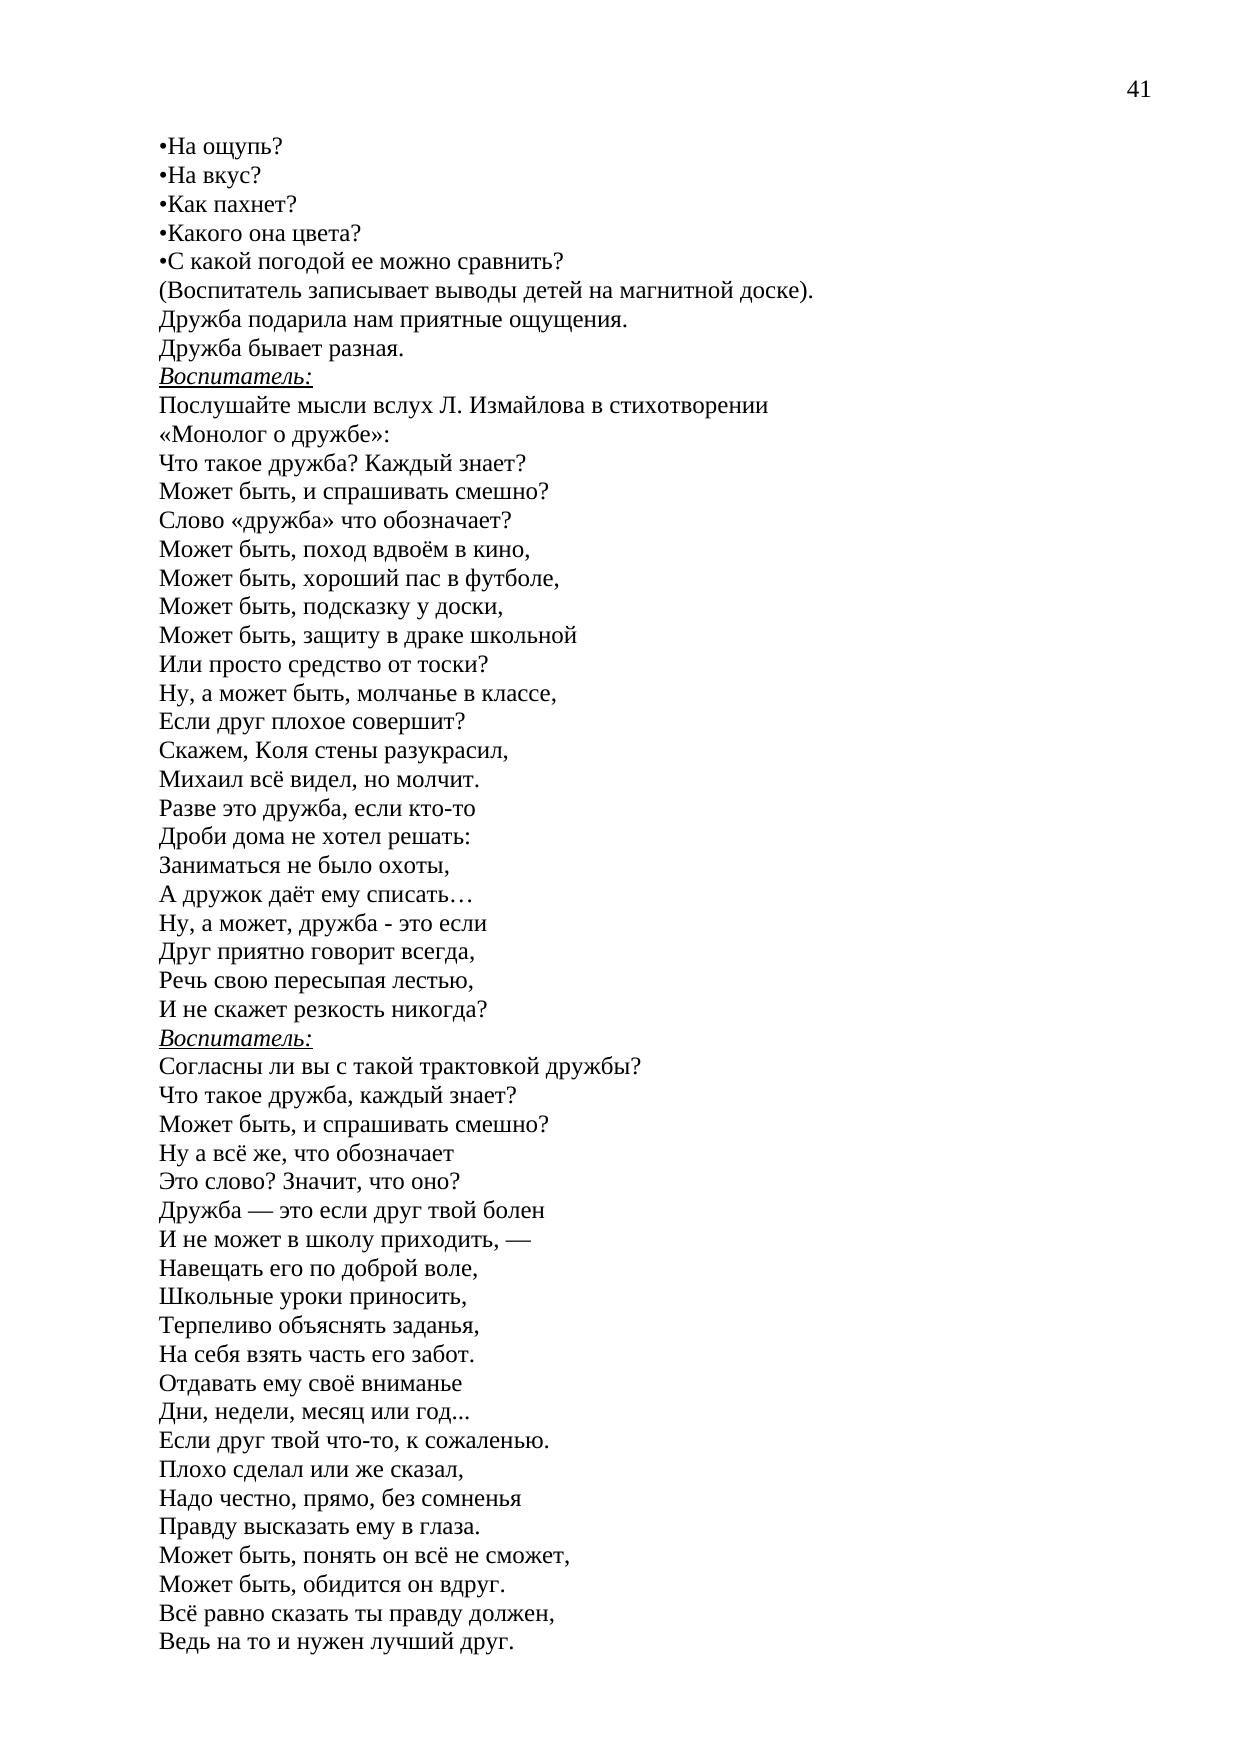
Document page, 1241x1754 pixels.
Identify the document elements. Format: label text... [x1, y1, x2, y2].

text Согласны ли вы с такой трактовкой дружбы? [121, 1051, 1152, 1080]
text На себя взять часть его забот. [121, 1339, 1152, 1368]
text Михаил всё видел, но молчит. [121, 764, 1152, 793]
text Правду высказать ему в глаза. [121, 1511, 1152, 1540]
text Дружба — это если друг твой болен [121, 1195, 1152, 1224]
text •На вкус? [121, 160, 1152, 189]
text Ну, а может быть, молчанье в классе, [121, 678, 1152, 706]
text И не скажет резкость никогда? [121, 994, 1152, 1023]
text •На ощупь? [121, 131, 1152, 160]
text Воспитатель: [121, 1023, 1152, 1051]
text Дроби дома не хотел решать: [121, 821, 1152, 850]
text Ну, а может, дружба - это если [121, 908, 1152, 936]
text Заниматься не было охоты, [121, 850, 1152, 879]
text Плохо сделал или же сказал, [121, 1454, 1152, 1483]
text Может быть, подсказку у доски, [121, 591, 1152, 620]
text Отдавать ему своё вниманье [121, 1368, 1152, 1396]
text Если друг твой что-то, к сожаленью. [121, 1425, 1152, 1454]
text Школьные уроки приносить, [121, 1281, 1152, 1310]
text А дружок даёт ему списать… [121, 879, 1152, 908]
text Дружба бывает разная. [121, 333, 1152, 361]
text Ведь на то и нужен лучший друг. [121, 1626, 1152, 1655]
text Может быть, обидится он вдруг. [121, 1569, 1152, 1598]
text Скажем, Коля стены разукрасил, [121, 735, 1152, 764]
text Это слово? Значит, что оно? [121, 1166, 1152, 1195]
text Может быть, хороший пас в футболе, [121, 563, 1152, 591]
text Может быть, понять он всё не сможет, [121, 1540, 1152, 1569]
text Разве это дружба, если кто-то [121, 793, 1152, 821]
text Навещать его по доброй воле, [121, 1253, 1152, 1281]
text Ну а всё же, что обозначает [121, 1138, 1152, 1166]
text Воспитатель: [121, 361, 1152, 390]
text Надо честно, прямо, без сомненья [121, 1483, 1152, 1511]
text «Монолог о дружбе»: [121, 419, 1152, 448]
text Послушайте мысли вслух Л. Измайлова в стихотворении [121, 390, 1152, 419]
text Может быть, поход вдвоём в кино, [121, 534, 1152, 563]
text Терпеливо объяснять заданья, [121, 1310, 1152, 1339]
text Дни, недели, месяц или год... [121, 1396, 1152, 1425]
text Что такое дружба, каждый знает? [121, 1080, 1152, 1109]
text Может быть, и спрашивать смешно? [121, 476, 1152, 505]
text •Как пахнет? [121, 189, 1152, 218]
text •Какого она цвета? [121, 218, 1152, 246]
text Слово «дружба» что обозначает? [121, 505, 1152, 534]
text Что такое дружба? Каждый знает? [121, 448, 1152, 476]
text Дружба подарила нам приятные ощущения. [121, 304, 1152, 333]
text Речь свою пересыпая лестью, [121, 965, 1152, 994]
text •С какой погодой ее можно сравнить? [121, 246, 1152, 275]
text (Воспитатель записывает выводы детей на магнитной доске). [121, 275, 1152, 304]
text Может быть, защиту в драке школьной [121, 620, 1152, 649]
text Или просто средство от тоски? [121, 649, 1152, 678]
text И не может в школу приходить, — [121, 1224, 1152, 1253]
text Может быть, и спрашивать смешно? [121, 1109, 1152, 1138]
text Друг приятно говорит всегда, [121, 936, 1152, 965]
text Если друг плохое совершит? [121, 706, 1152, 735]
text Всё равно сказать ты правду должен, [121, 1598, 1152, 1626]
